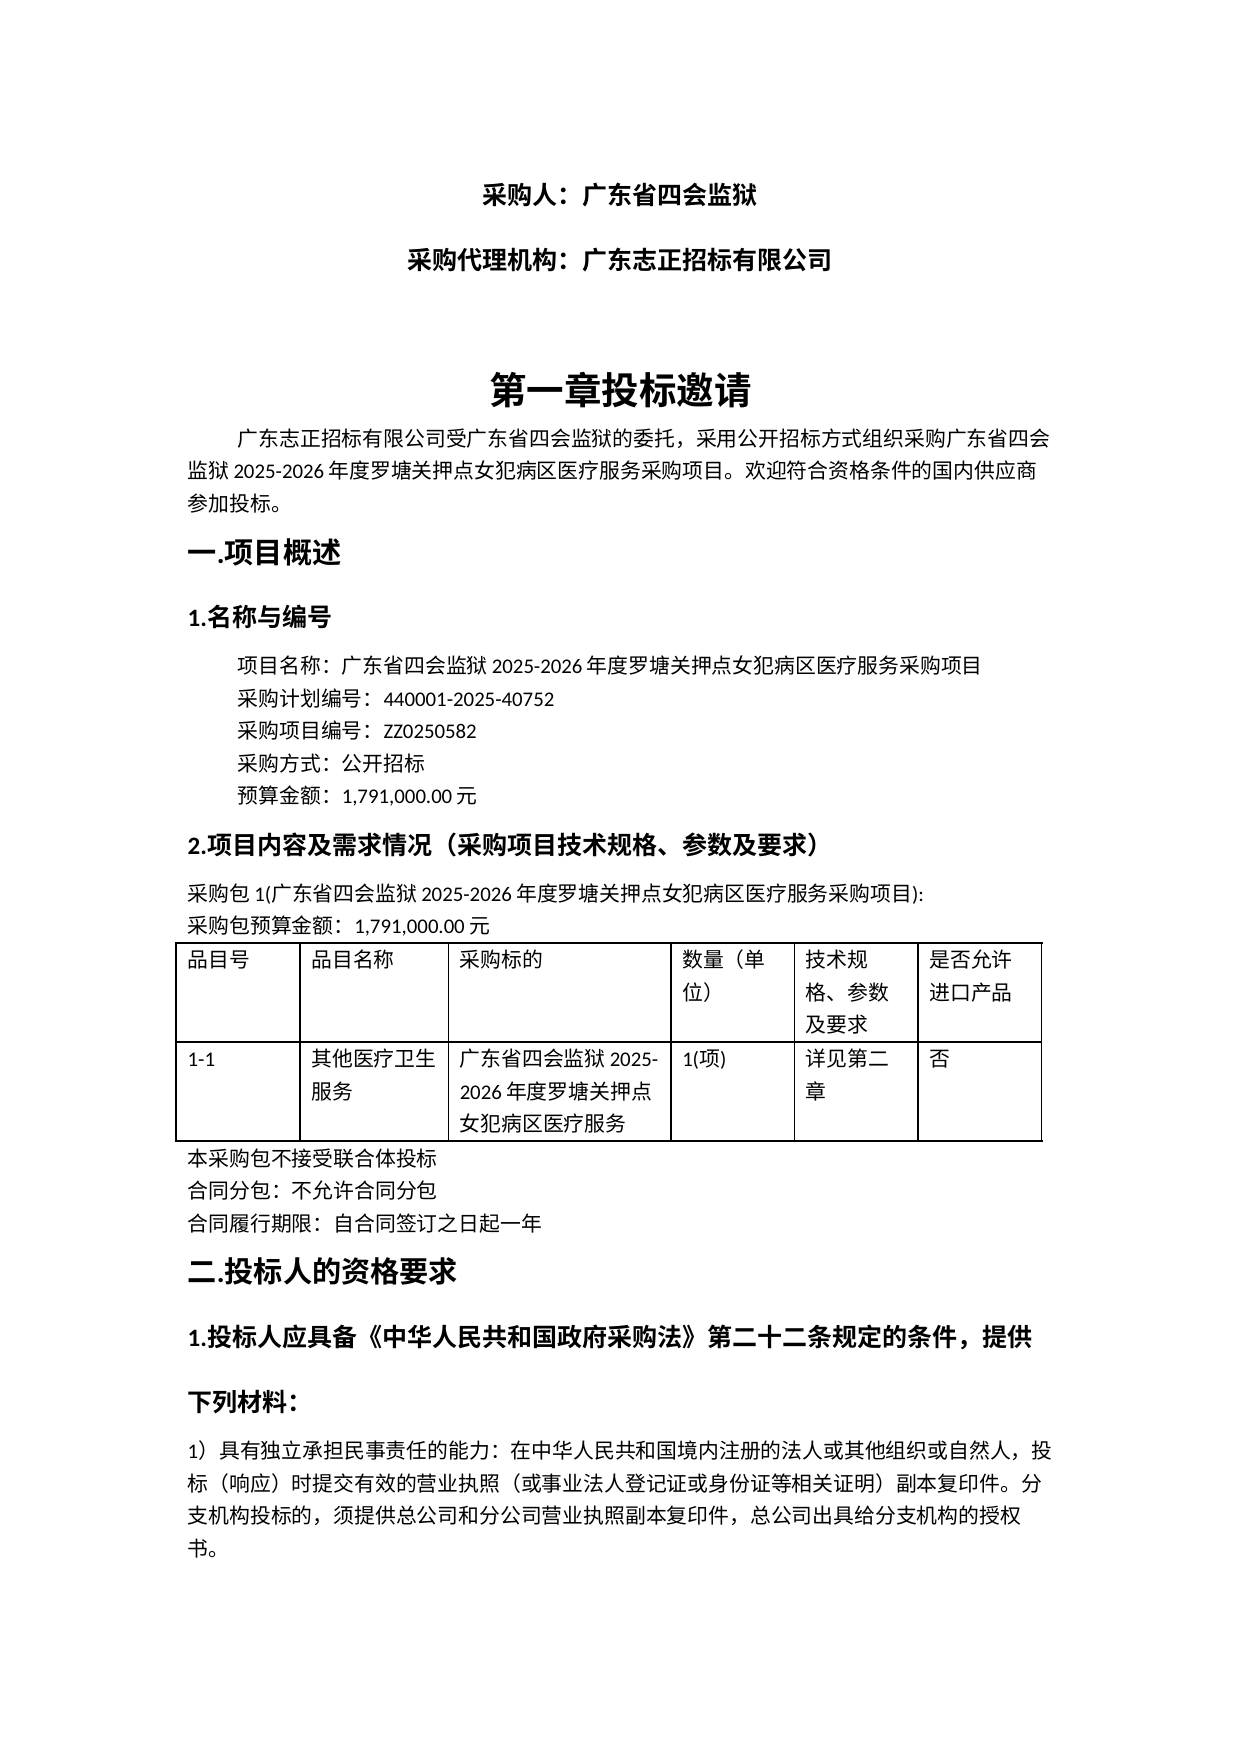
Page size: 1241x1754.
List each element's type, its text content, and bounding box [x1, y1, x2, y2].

text 二.投标人的资格要求 [187, 1239, 1053, 1304]
text 1）具有独立承担民事责任的能力：在中华人民共和国境内注册的法人或其他组织或自然人，投标（响应）时提交有效的营业执照（或事业法人登记证或身份证等相关证明）副本复印件。分支机构投标的，须提供总公司和分公司营业执照副本复印件，总公司出具给分支机构的授权书。 [187, 1434, 1053, 1564]
table_header 采购标的 [449, 944, 670, 1041]
text 本采购包不接受联合体投标 [187, 1142, 1053, 1174]
text 合同履行期限：自合同签订之日起一年 [187, 1207, 1053, 1239]
text 采购包预算金额：1,791,000.00元 [187, 909, 1053, 942]
text 采购计划编号：440001-2025-40752 [187, 682, 1053, 714]
table_header 数量（单位） [672, 944, 794, 1041]
text 合同分包：不允许合同分包 [187, 1174, 1053, 1207]
table_cell 广东省四会监狱2025-2026年度罗塘关押点女犯病区医疗服务 [449, 1043, 670, 1140]
text 一.项目概述 [187, 519, 1053, 584]
text 1.投标人应具备《中华人民共和国政府采购法》第二十二条规定的条件，提供下列材料： [187, 1304, 1053, 1434]
text 采购包1(广东省四会监狱2025-2026年度罗塘关押点女犯病区医疗服务采购项目): [187, 877, 1053, 909]
table_header 品目名称 [301, 944, 448, 1041]
table_cell 详见第二章 [795, 1043, 917, 1140]
text 1.名称与编号 [187, 584, 1053, 649]
table_header 是否允许进口产品 [919, 944, 1041, 1041]
text 采购人：广东省四会监狱 [187, 162, 1053, 227]
text 采购代理机构：广东志正招标有限公司 [187, 227, 1053, 292]
text 预算金额：1,791,000.00元 [187, 779, 1053, 812]
table_cell 1(项) [672, 1043, 794, 1140]
text 2.项目内容及需求情况（采购项目技术规格、参数及要求） [187, 812, 1053, 877]
table_cell 否 [919, 1043, 1041, 1140]
text 采购方式：公开招标 [187, 747, 1053, 779]
text 广东志正招标有限公司受广东省四会监狱的委托，采用公开招标方式组织采购广东省四会监狱2025-2026年度罗塘关押点女犯病区医疗服务采购项目。欢迎符合资格条件的国内供应商参加投标。 [187, 422, 1053, 519]
table_header 品目号 [177, 944, 299, 1041]
table_cell 其他医疗卫生服务 [301, 1043, 448, 1140]
table_header 技术规格、参数及要求 [795, 944, 917, 1041]
text 采购项目编号：ZZ0250582 [187, 714, 1053, 747]
text 项目名称：广东省四会监狱2025-2026年度罗塘关押点女犯病区医疗服务采购项目 [187, 649, 1053, 682]
table_cell 1-1 [177, 1043, 299, 1140]
text 第一章投标邀请 [187, 357, 1053, 422]
